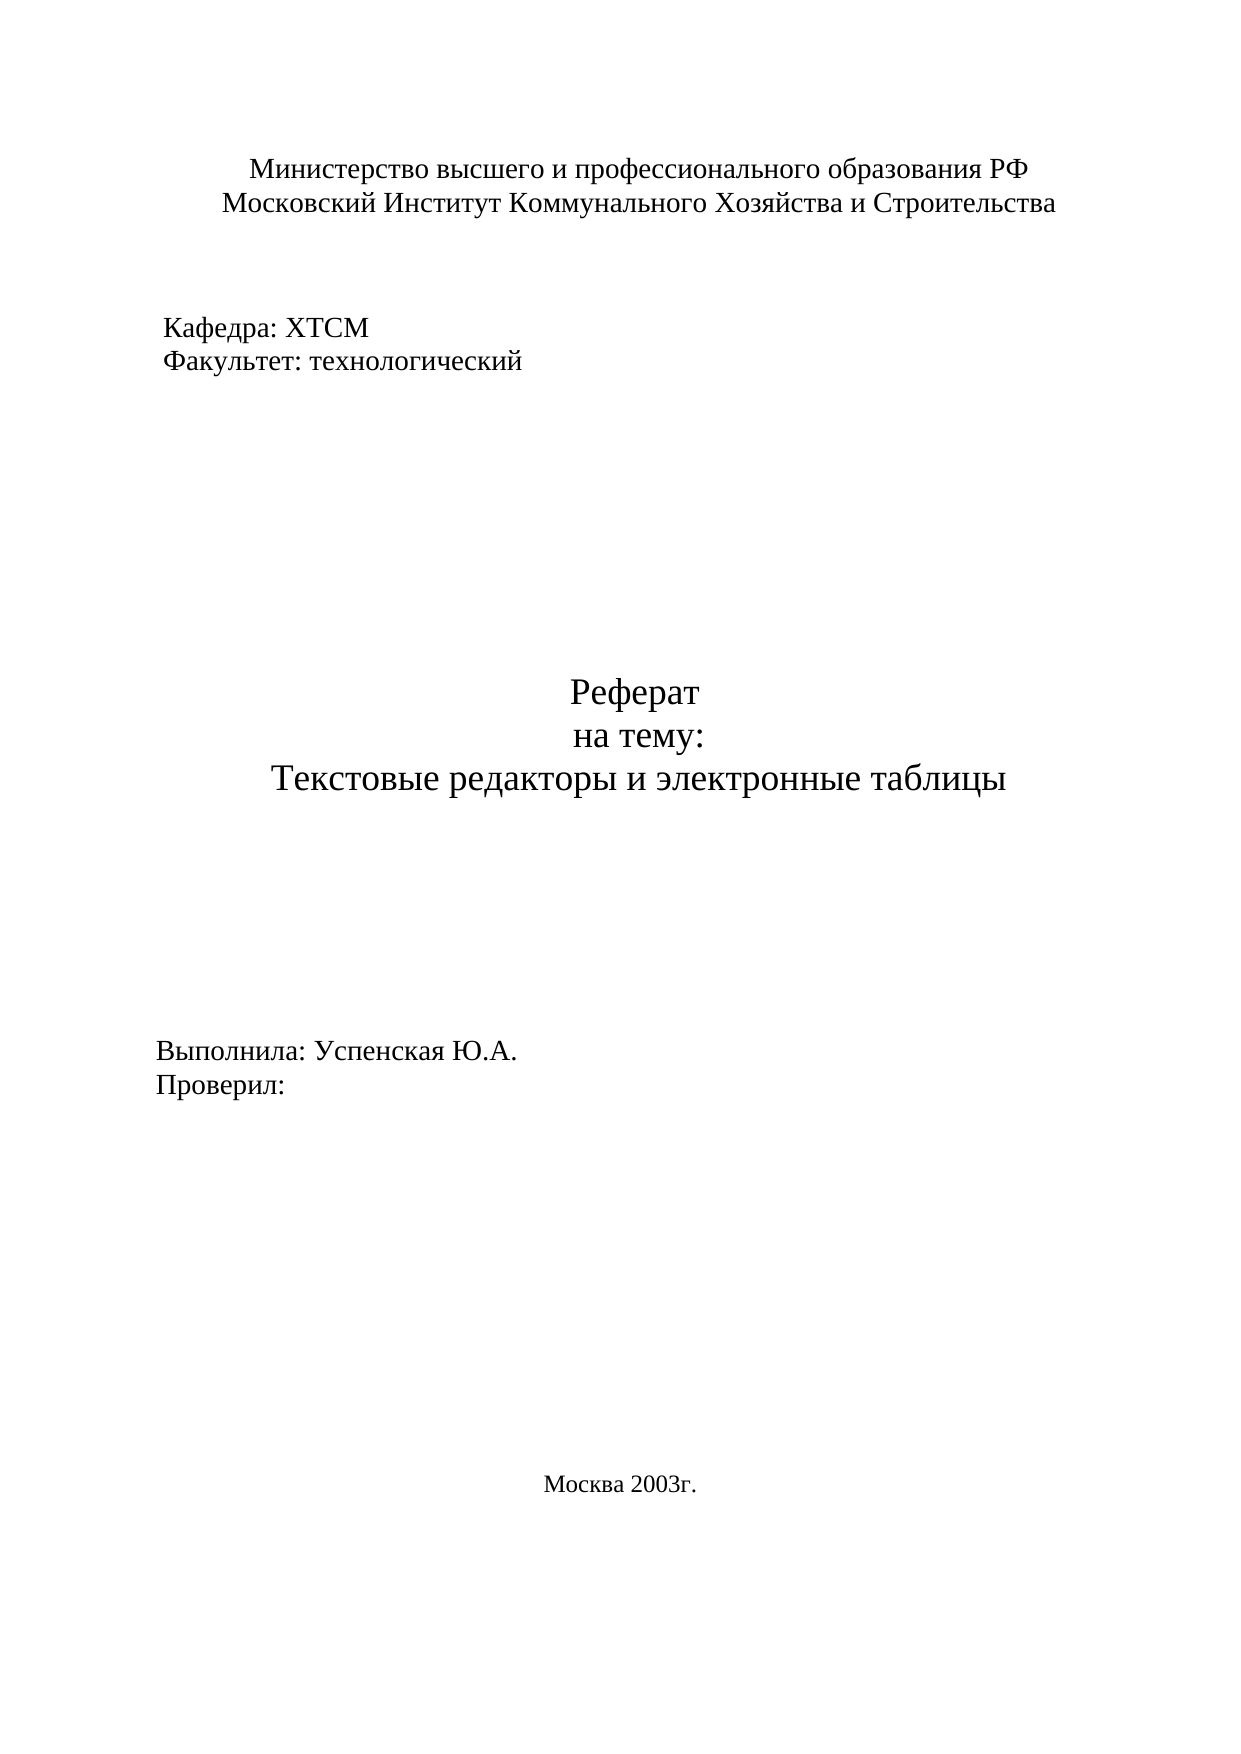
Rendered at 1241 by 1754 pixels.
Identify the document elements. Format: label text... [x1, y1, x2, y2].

subtitle Москва 2003г. [118, 1469, 1122, 1498]
title Министерство высшего и профессионального образования РФ [156, 152, 1122, 185]
text Проверил: [156, 1067, 1122, 1101]
subtitle Реферат [118, 669, 1122, 712]
text Текстовые редакторы и электронные таблицы [156, 756, 1122, 799]
text на тему: [156, 712, 1122, 756]
text Кафедра: ХТСМ [156, 310, 1122, 343]
subtitle Факультет: технологический [156, 343, 1122, 377]
text Выполнила: Успенская Ю.А. [156, 1033, 1122, 1067]
subtitle Московский Институт Коммунального Хозяйства и Строительства [156, 185, 1122, 219]
